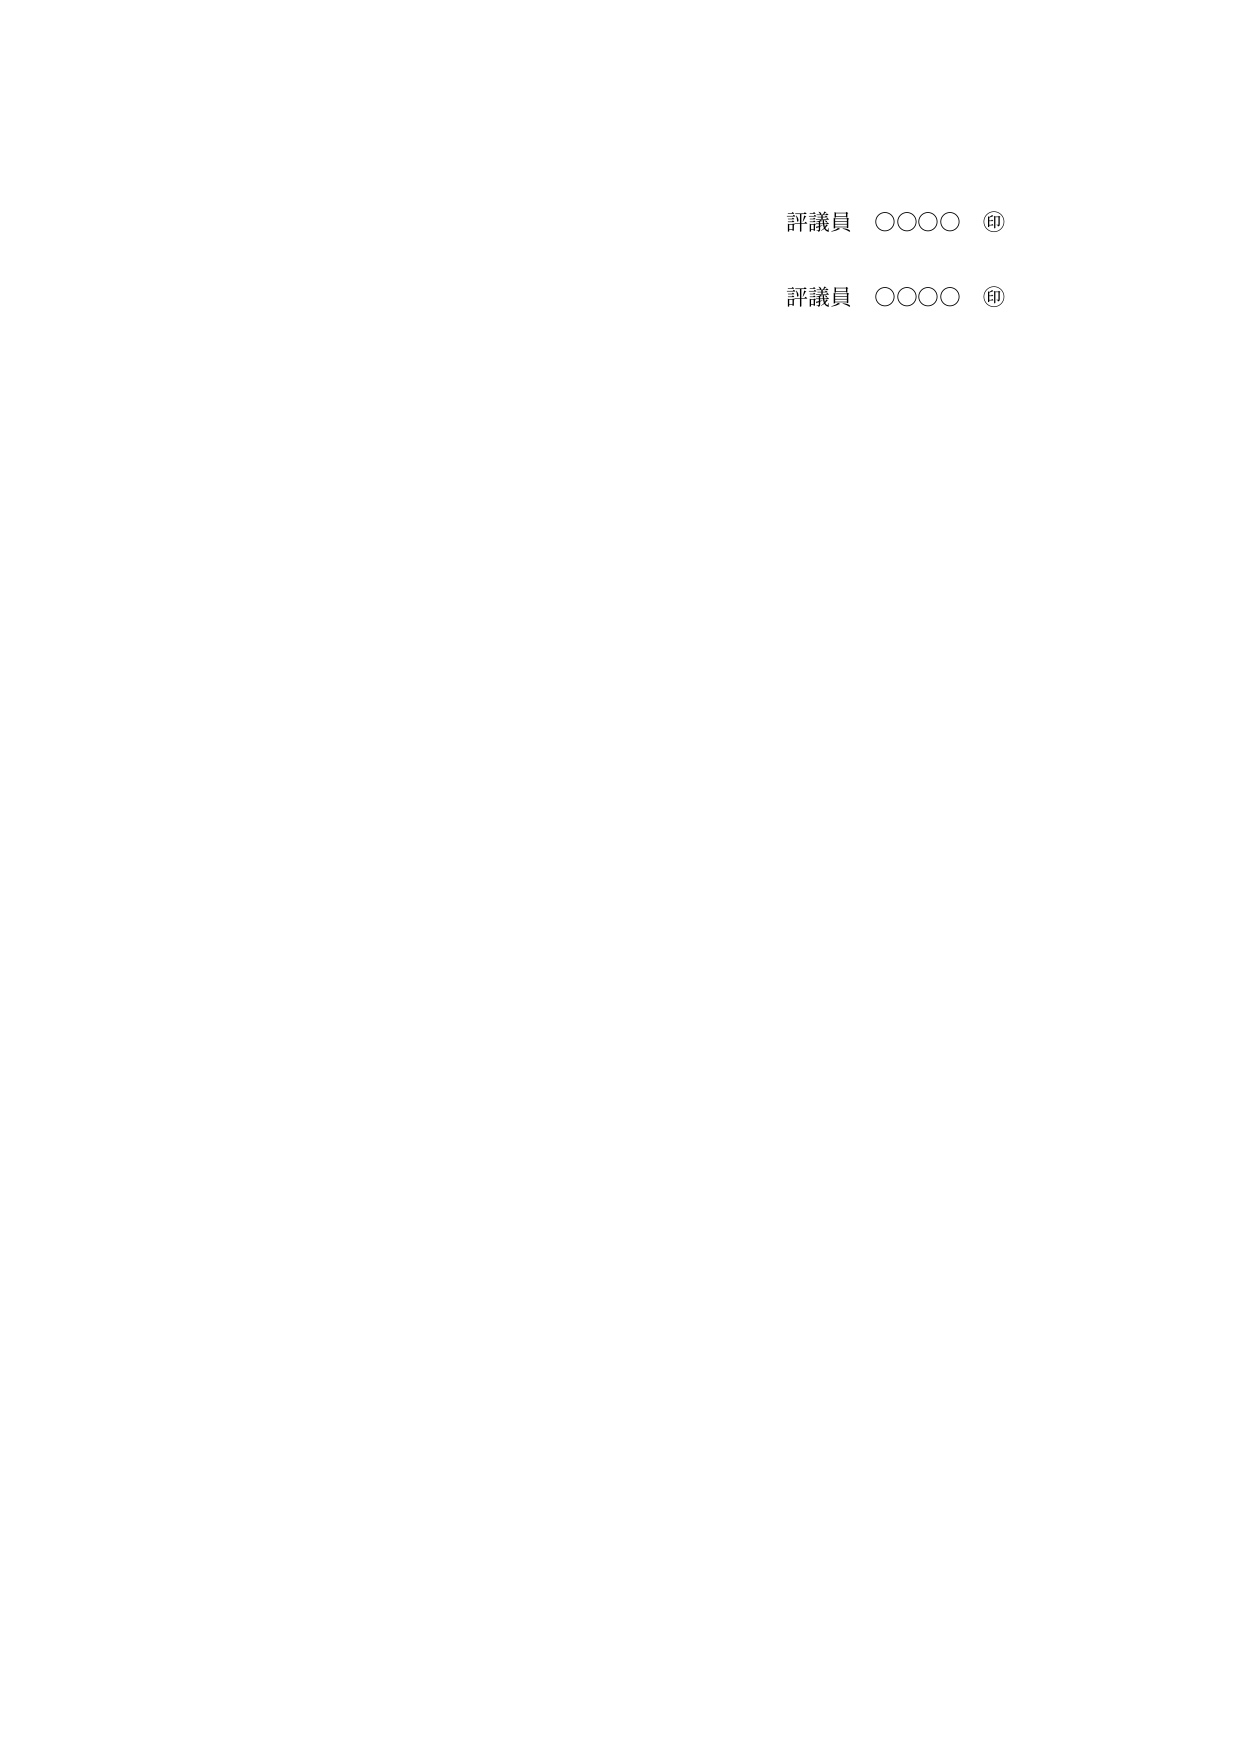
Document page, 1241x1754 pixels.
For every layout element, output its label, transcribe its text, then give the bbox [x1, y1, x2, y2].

text 評議員 ○○○○ ㊞ [148, 277, 1005, 314]
text 評議員 ○○○○ ㊞ [148, 202, 1005, 239]
